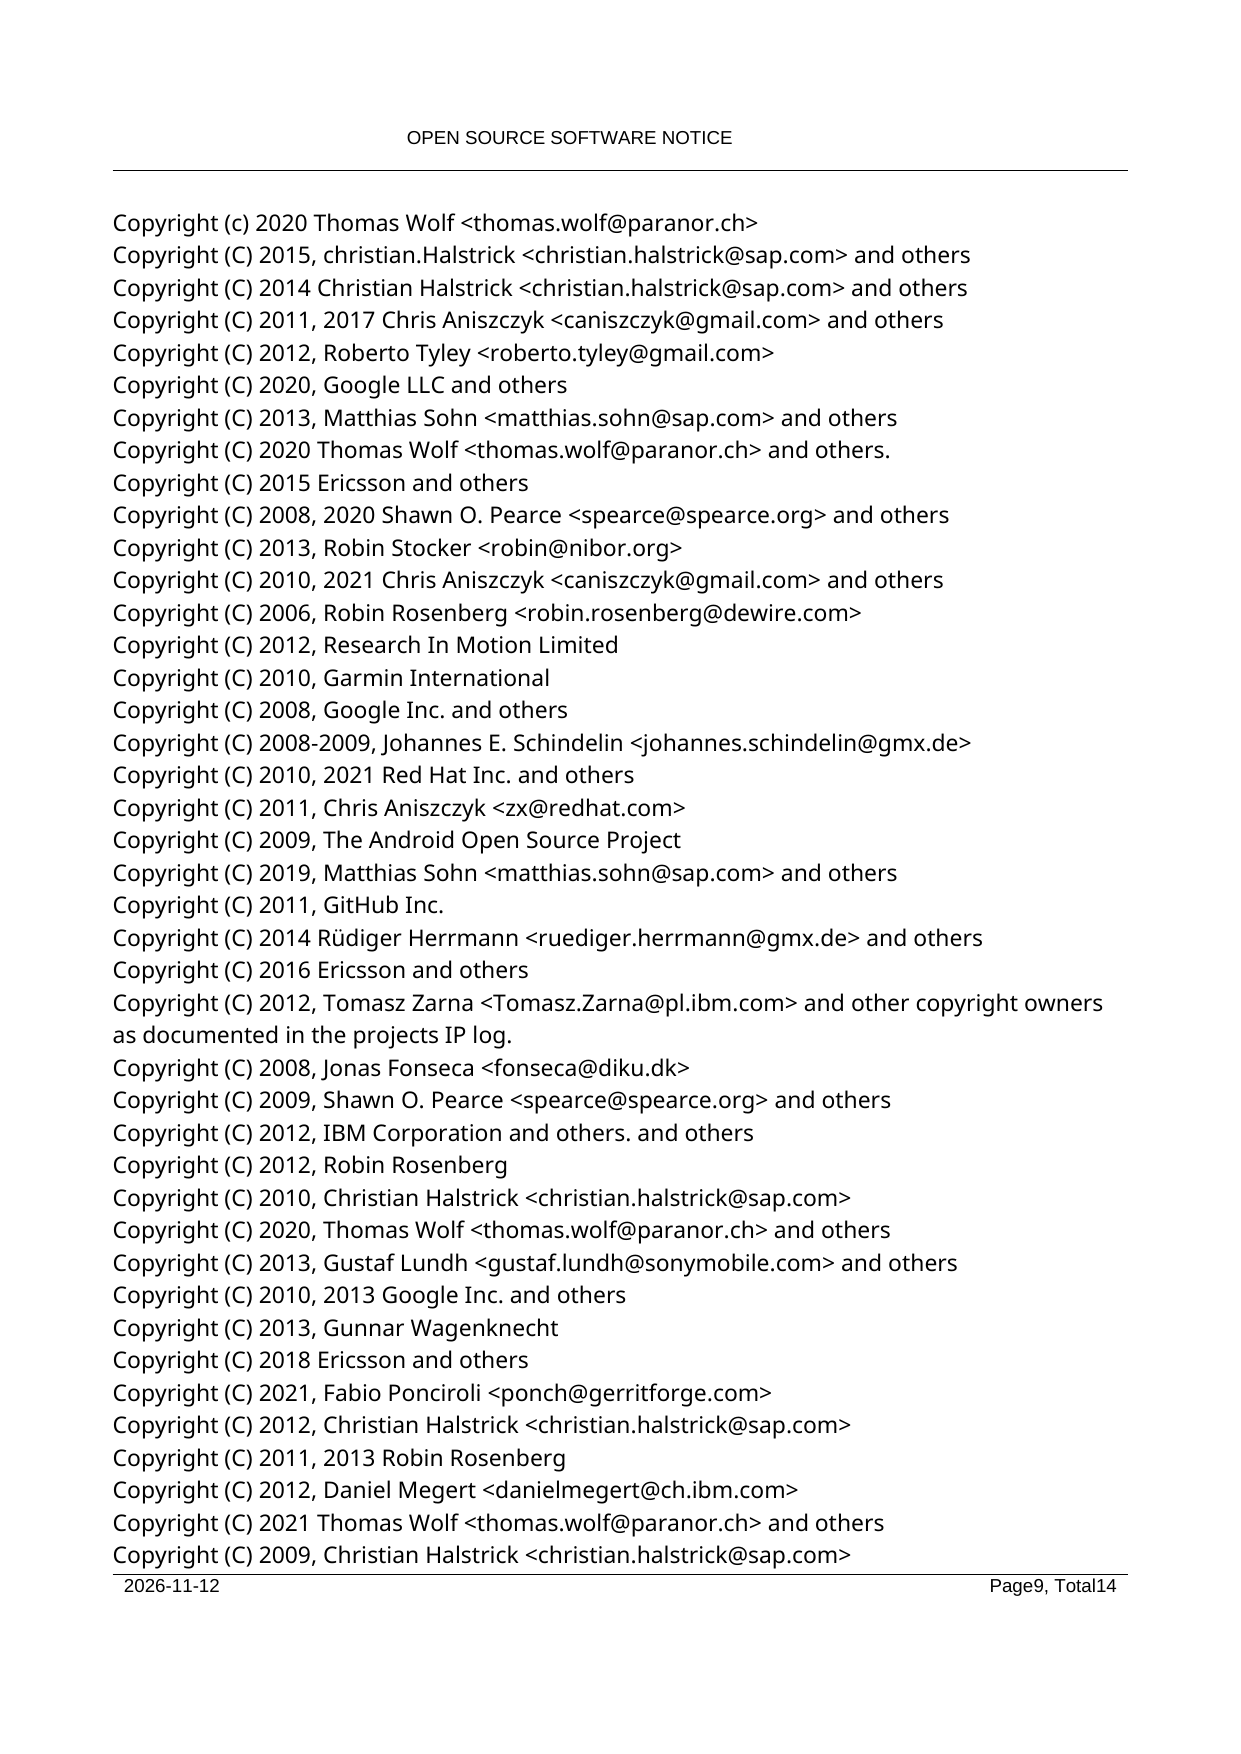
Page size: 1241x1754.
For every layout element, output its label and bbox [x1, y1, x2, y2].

text [112, 206, 1128, 1571]
